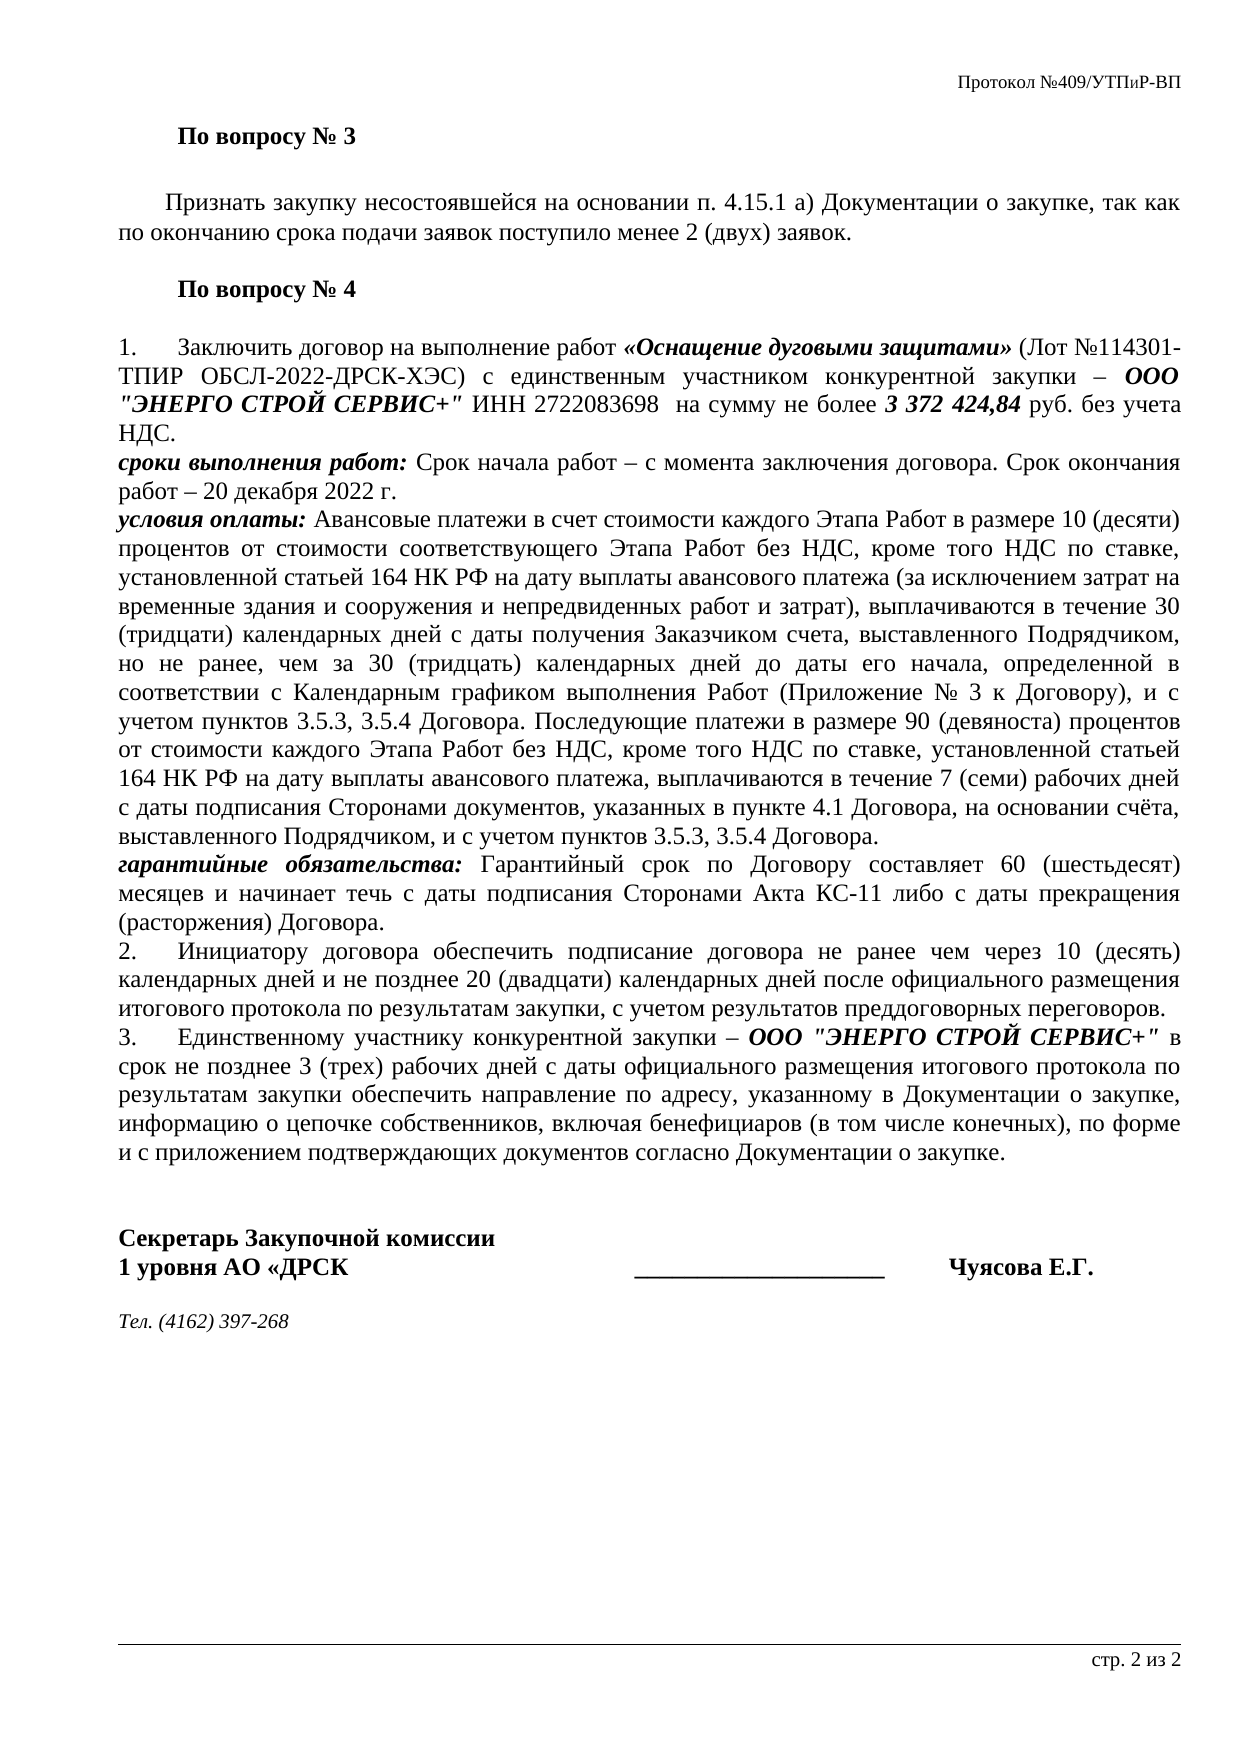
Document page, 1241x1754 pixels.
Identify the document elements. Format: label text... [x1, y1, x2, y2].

text гарантийные обязательства: Гарантийный срок по Договору составляет 60 (шестьдесят) месяцев и начинает течь с даты подписания Сторонами Акта КС-11 либо с даты прекращения (расторжения) Договора. [118, 849, 1181, 936]
text сроки выполнения работ: Срок начала работ – с момента заключения договора. Срок окончания работ – 20 декабря 2022 г. [118, 447, 1181, 504]
text По вопросу № 3 [118, 121, 1181, 150]
list Инициатору договора обеспечить подписание договора не ранее чем через 10 (десять) календарных дней и не позднее 20 (двадцати) календарных дней после официального размещения итогового протокола по результатам закупки, с учетом результатов преддоговорных переговоров. [118, 936, 1181, 1022]
text По вопросу № 4 [118, 274, 1181, 303]
text условия оплаты: Авансовые платежи в счет стоимости каждого Этапа Работ в размере 10 (десяти) процентов от стоимости соответствующего Этапа Работ без НДС, кроме того НДС по ставке, установленной статьей 164 НК РФ на дату выплаты авансового платежа (за исключением затрат на временные здания и сооружения и непредвиденных работ и затрат), выплачиваются в течение 30 (тридцати) календарных дней с даты получения Заказчиком счета, выставленного Подрядчиком, но не ранее, чем за 30 (тридцать) календарных дней до даты его начала, определенной в соответствии с Календарным графиком выполнения Работ (Приложение № 3 к Договору), и с учетом пунктов 3.5.3, 3.5.4 Договора. Последующие платежи в размере 90 (девяноста) процентов от стоимости каждого Этапа Работ без НДС, кроме того НДС по ставке, установленной статьей 164 НК РФ на дату выплаты авансового платежа, выплачиваются в течение 7 (семи) рабочих дней с даты подписания Сторонами документов, указанных в пункте 4.1 Договора, на основании счёта, выставленного Подрядчиком, и с учетом пунктов 3.5.3, 3.5.4 Договора. [118, 504, 1181, 849]
text 1 уровня АО «ДРСК ____________________ Чуясова Е.Г. [118, 1252, 1181, 1281]
list Заключить договор на выполнение работ «Оснащение дуговыми защитами» (Лот №114301-ТПИР ОБСЛ-2022-ДРСК-ХЭС) с единственным участником конкурентной закупки – ООО "ЭНЕРГО СТРОЙ СЕРВИС+" ИНН 2722083698 на сумму не более 3 372 424,84 руб. без учета НДС. [118, 332, 1181, 447]
text Тел. (4162) 397-268 [118, 1309, 1181, 1333]
text Признать закупку несостоявшейся на основании п. 4.15.1 а) Документации о закупке, так как по окончанию срока подачи заявок поступило менее 2 (двух) заявок. [118, 183, 1181, 246]
text Секретарь Закупочной комиссии [118, 1223, 1181, 1252]
list Единственному участнику конкурентной закупки – ООО "ЭНЕРГО СТРОЙ СЕРВИС+" в срок не позднее 3 (трех) рабочих дней с даты официального размещения итогового протокола по результатам закупки обеспечить направление по адресу, указанному в Документации о закупке, информацию о цепочке собственников, включая бенефициаров (в том числе конечных), по форме и с приложением подтверждающих документов согласно Документации о закупке. [118, 1022, 1181, 1166]
